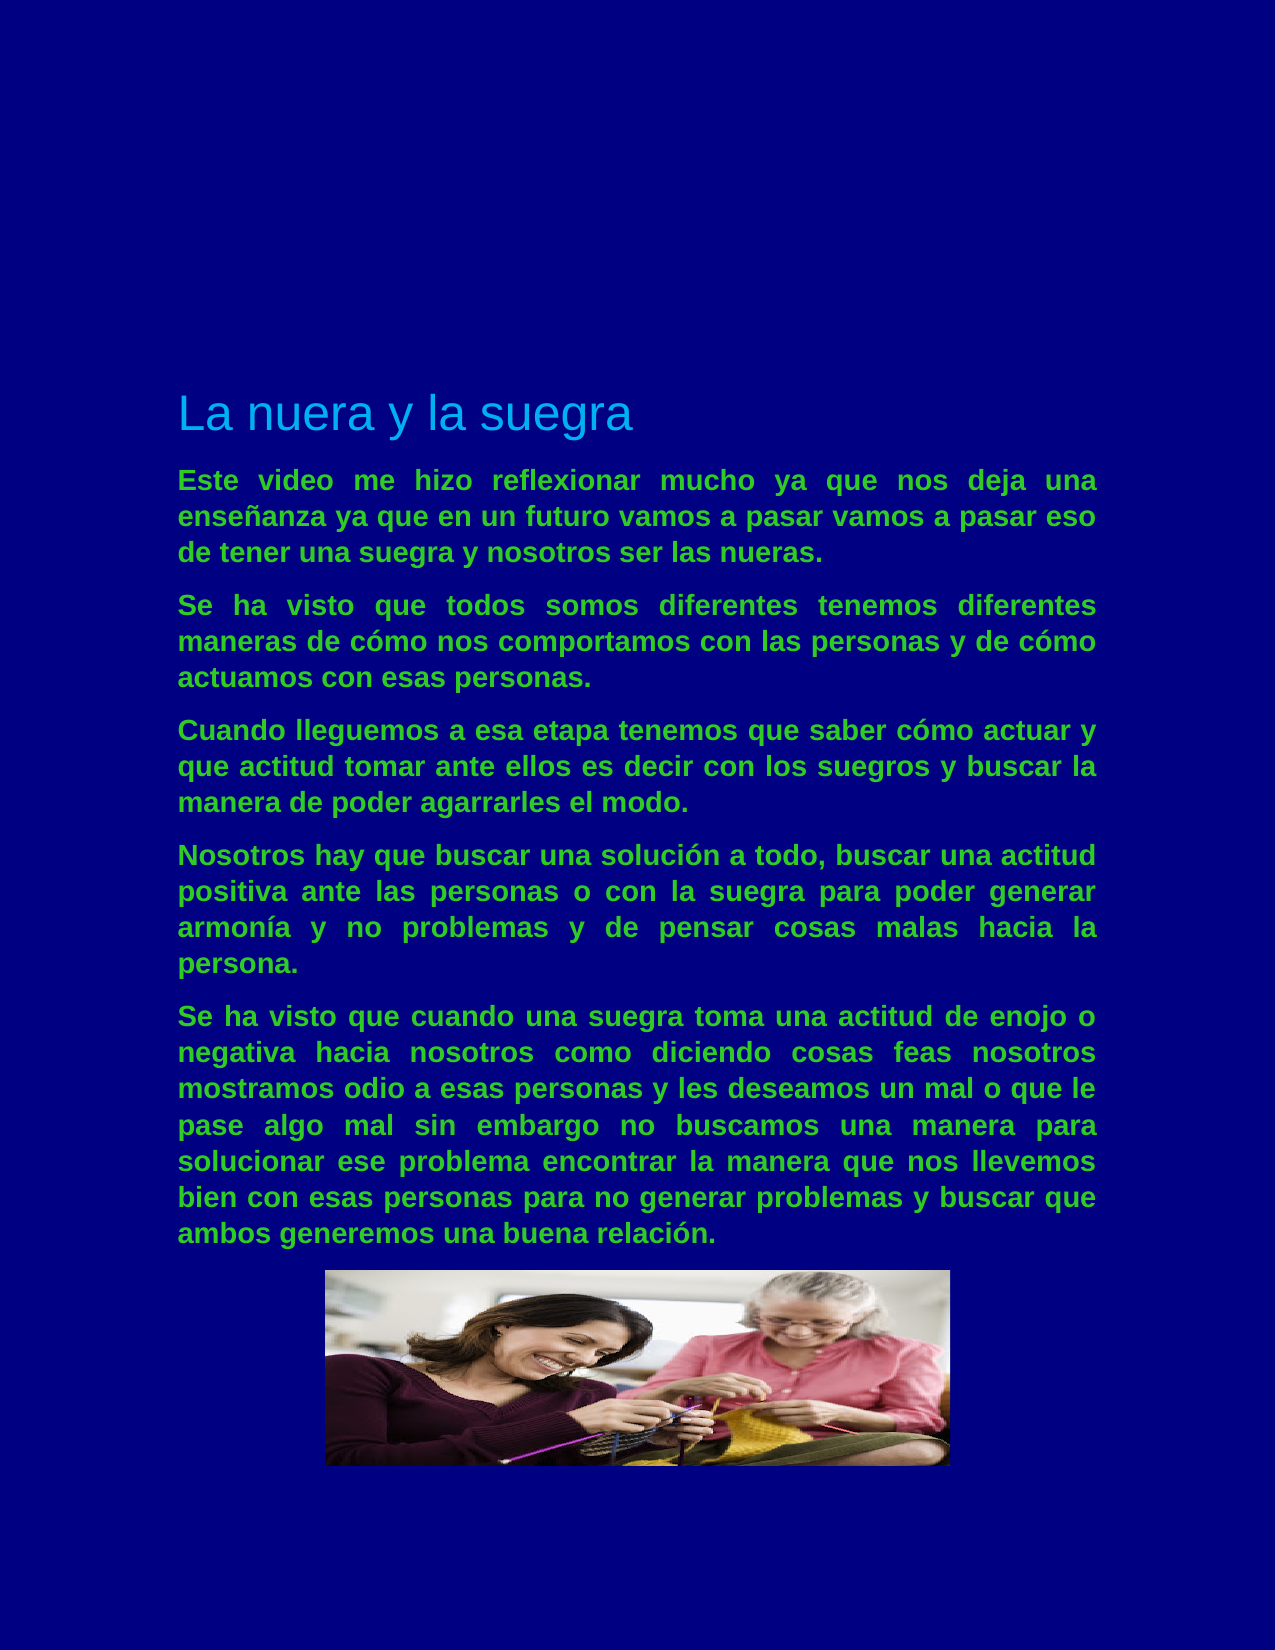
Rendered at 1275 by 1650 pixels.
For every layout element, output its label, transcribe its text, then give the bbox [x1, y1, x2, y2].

text Se ha visto que todos somos diferentes tenemos diferentes maneras de cómo nos comportamos con las personas y de cómo actuamos con esas personas. [177, 588, 1098, 693]
text Cuando lleguemos a esa etapa tenemos que saber cómo actuar y que actitud tomar ante ellos es decir con los suegros y buscar la manera de poder agarrarles el modo. [177, 713, 1098, 819]
text Nosotros hay que buscar una solución a todo, buscar una actitud positiva ante las personas o con la suegra para poder generar armonía y no problemas y de pensar cosas malas hacia la persona. [177, 838, 1098, 980]
text Este video me hizo reflexionar mucho ya que nos deja una enseñanza ya que en un futuro vamos a pasar vamos a pasar eso de tener una suegra y nosotros ser las nueras. [177, 463, 1098, 568]
text Se ha visto que cuando una suegra toma una actitud de enojo o negativa hacia nosotros como diciendo cosas feas nosotros mostramos odio a esas personas y les deseamos un mal o que le pase algo mal sin embargo no buscamos una manera para solucionar ese problema encontrar la manera que nos llevemos bien con esas personas para no generar problemas y buscar que ambos generemos una buena relación. [177, 999, 1098, 1249]
text La nuera y la suegra [177, 384, 1098, 441]
picture [325, 1270, 951, 1466]
